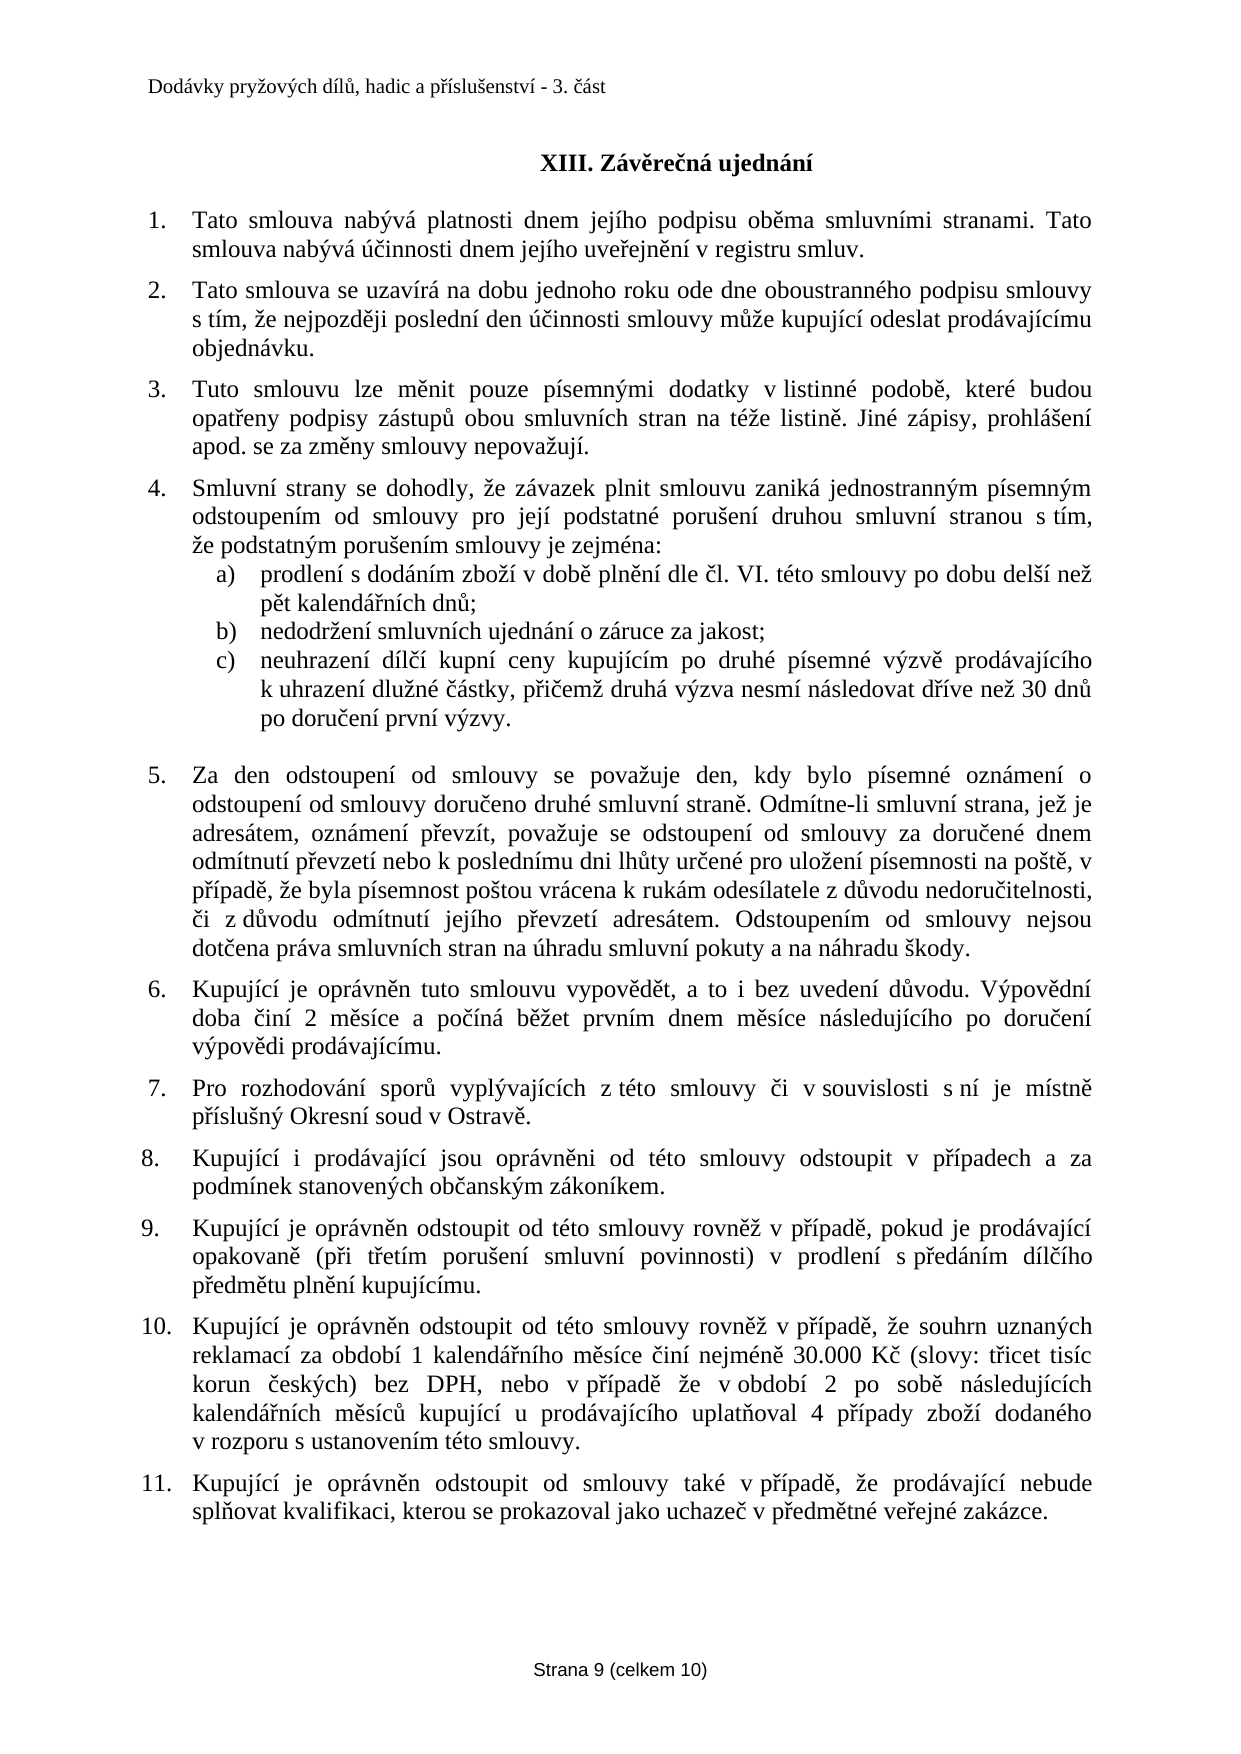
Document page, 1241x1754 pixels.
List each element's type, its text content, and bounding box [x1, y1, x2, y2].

list neuhrazení dílčí kupní ceny kupujícím po druhé písemné výzvě prodávajícího k uhrazení dlužné částky, přičemž druhá výzva nesmí následovat dříve než 30 dnů po doručení první výzvy. [216, 645, 1093, 731]
list Kupující je oprávněn tuto smlouvu vypovědět, a to i bez uvedení důvodu. Výpovědní doba činí 2 měsíce a počíná běžet prvním dnem měsíce následujícího po doručení výpovědi prodávajícímu. [148, 974, 1093, 1060]
list Tuto smlouvu lze měnit pouze písemnými dodatky v listinné podobě, které budou opatřeny podpisy zástupů obou smluvních stran na téže listině. Jiné zápisy, prohlášení apod. se za změny smlouvy nepovažují. [148, 374, 1093, 460]
list Kupující je oprávněn odstoupit od této smlouvy rovněž v případě, pokud je prodávající opakovaně (při třetím porušení smluvní povinnosti) v prodlení s předáním dílčího předmětu plnění kupujícímu. [141, 1213, 1093, 1299]
list Tato smlouva nabývá platnosti dnem jejího podpisu oběma smluvními stranami. Tato smlouva nabývá účinnosti dnem jejího uveřejnění v registru smluv. [148, 205, 1093, 263]
list Smluvní strany se dohodly, že závazek plnit smlouvu zaniká jednostranným písemným odstoupením od smlouvy pro její podstatné porušení druhou smluvní stranou s tím, že podstatným porušením smlouvy je zejména: [148, 473, 1093, 559]
list Tato smlouva se uzavírá na dobu jednoho roku ode dne oboustranného podpisu smlouvy s tím, že nejpozději poslední den účinnosti smlouvy může kupující odeslat prodávajícímu objednávku. [148, 275, 1093, 361]
list nedodržení smluvních ujednání o záruce za jakost; [216, 616, 1093, 645]
list Za den odstoupení od smlouvy se považuje den, kdy bylo písemné oznámení o odstoupení od smlouvy doručeno druhé smluvní straně. Odmítne-li smluvní strana, jež je adresátem, oznámení převzít, považuje se odstoupení od smlouvy za doručené dnem odmítnutí převzetí nebo k poslednímu dni lhůty určené pro uložení písemnosti na poště, v případě, že byla písemnost poštou vrácena k rukám odesílatele z důvodu nedoručitelnosti, či z důvodu odmítnutí jejího převzetí adresátem. Odstoupením od smlouvy nejsou dotčena práva smluvních stran na úhradu smluvní pokuty a na náhradu škody. [148, 760, 1093, 961]
subtitle XIII. Závěrečná ujednání [260, 148, 1093, 176]
list prodlení s dodáním zboží v době plnění dle čl. VI. této smlouvy po dobu delší než pět kalendářních dnů; [216, 559, 1093, 616]
list Kupující je oprávněn odstoupit od této smlouvy rovněž v případě, že souhrn uznaných reklamací za období 1 kalendářního měsíce činí nejméně 30.000 Kč (slovy: třicet tisíc korun českých) bez DPH, nebo v případě že v období 2 po sobě následujících kalendářních měsíců kupující u prodávajícího uplatňoval 4 případy zboží dodaného v rozporu s ustanovením této smlouvy. [141, 1311, 1093, 1455]
list Pro rozhodování sporů vyplývajících z této smlouvy či v souvislosti s ní je místně příslušný Okresní soud v Ostravě. [148, 1073, 1093, 1130]
list Kupující i prodávající jsou oprávněni od této smlouvy odstoupit v případech a za podmínek stanovených občanským zákoníkem. [141, 1143, 1093, 1200]
list Kupující je oprávněn odstoupit od smlouvy také v případě, že prodávající nebude splňovat kvalifikaci, kterou se prokazoval jako uchazeč v předmětné veřejné zakázce. [141, 1468, 1093, 1525]
